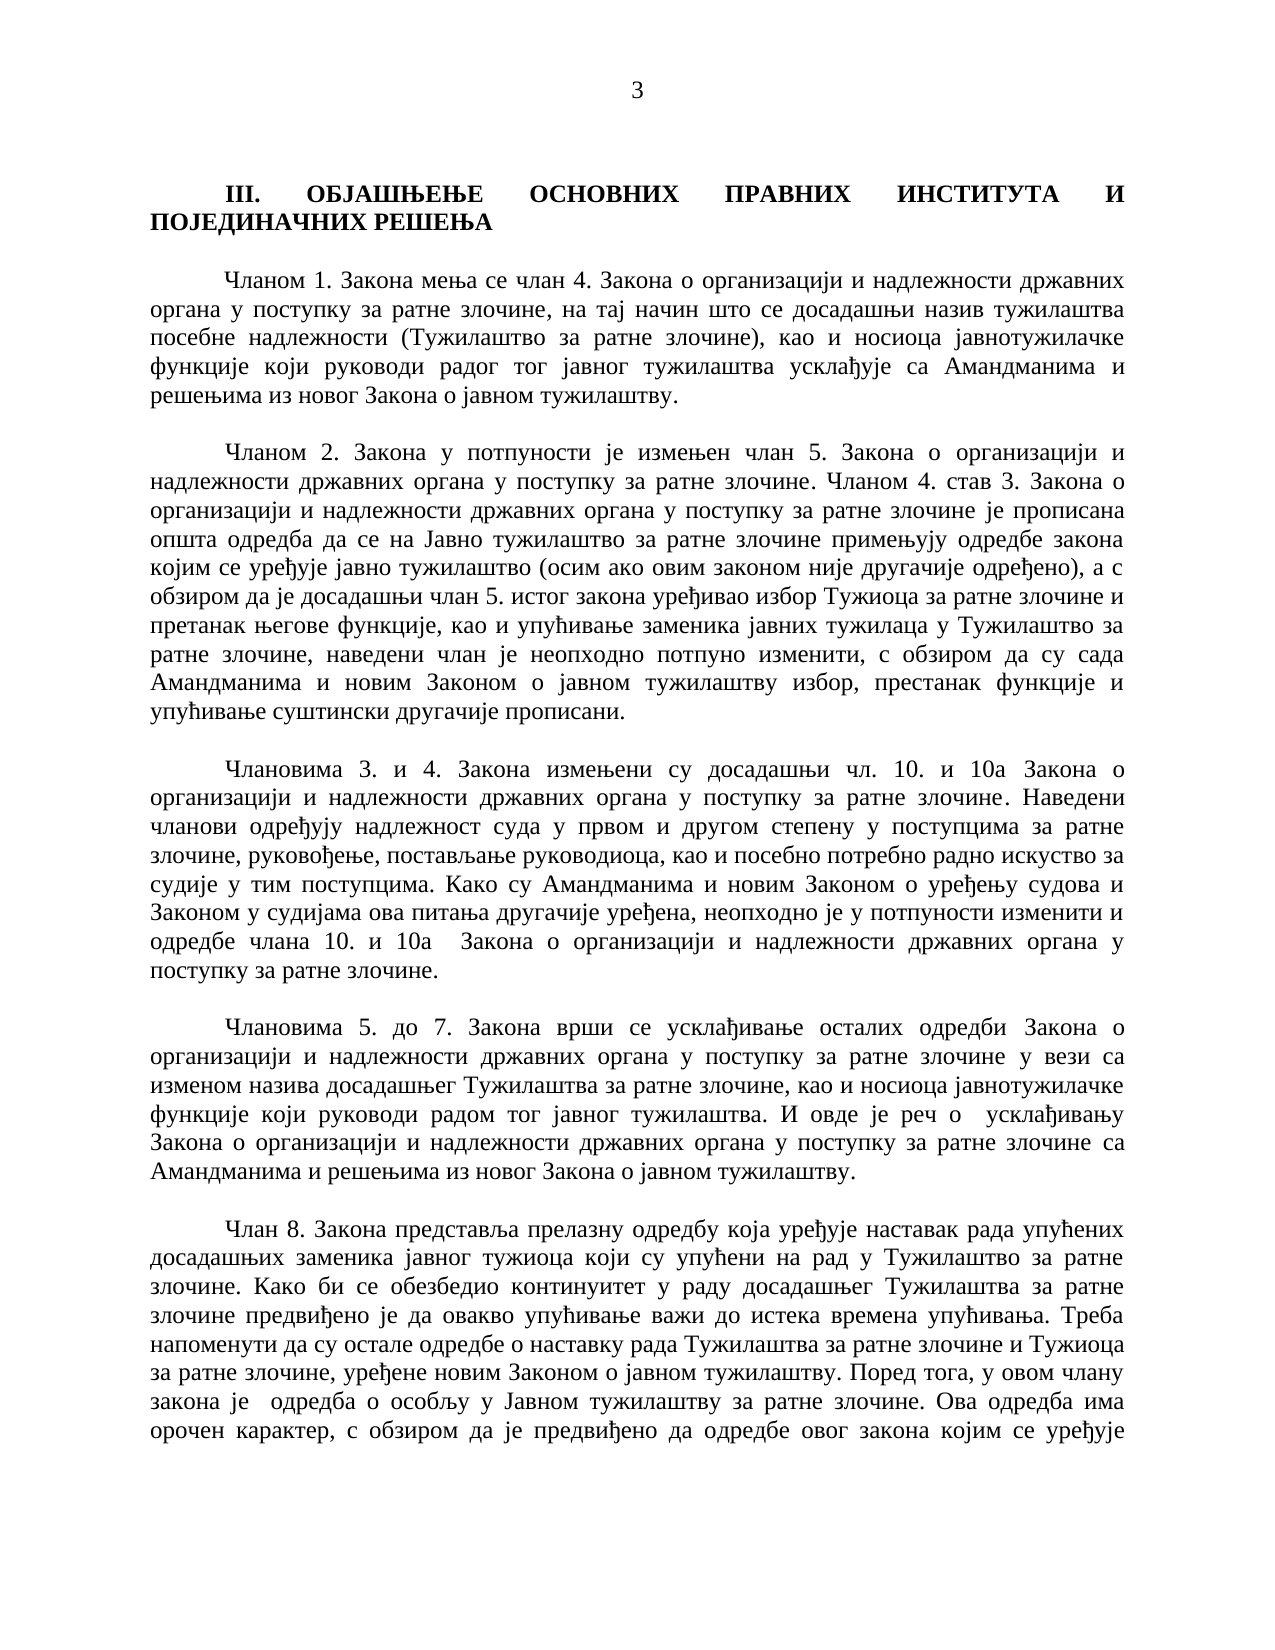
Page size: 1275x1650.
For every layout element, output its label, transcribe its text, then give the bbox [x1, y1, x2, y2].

text Члановима 5. до 7. Закона врши се усклађивање осталих одредби Закона о организацији и надлежности државних органа у поступку за ратне злочине у вези са изменом назива досадашњег Тужилаштва за ратне злочине, као и носиоца јавнотужилачке функције који руководи радом тог јавног тужилаштва. И овде је реч о усклађивању Закона о организацији и надлежности државних органа у поступку за ратне злочине са Амандманима и решењима из новог Закона о јавном тужилаштву. [150, 1012, 1125, 1185]
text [150, 1214, 1125, 1444]
text Чланом 2. Закона у потпуности је измењен члан 5. Закона о организацији и надлежности државних органа у поступку за ратне злочине. Чланом 4. став 3. Закона о организацији и надлежности државних органа у поступку за ратне злочине је прописана општа одредба да се на Јавно тужилаштво за ратне злочине примењују одредбе закона којим се уређује јавно тужилаштво (осим ако овим законом није другачије одређено), а с обзиром да је досадашњи члан 5. истог закона уређивао избор Тужиоца за ратне злочине и претанак његове функције, као и упућивање заменика јавних тужилаца у Тужилаштво за ратне злочине, наведени члан је неопходно потпуно изменити, с обзиром да су сада Амандманима и новим Законом о јавном тужилаштву избор, престанак функције и упућивање суштински другачије прописани. [150, 437, 1125, 725]
text Чланом 1. Закона мења се члан 4. Закона о организацији и надлежности државних органа у поступку за ратне злочине, на тај начин што се досадашњи назив тужилаштва посебне надлежности (Тужилаштво за ратне злочине), као и носиоца јавнотужилачке функције који руководи радог тог јавног тужилаштва усклађује са Амандманима и решењима из новог Закона о јавном тужилаштву. [150, 265, 1125, 409]
text Члановима 3. и 4. Закона измењени су досадашњи чл. 10. и 10а Закона о организацији и надлежности државних органа у поступку за ратне злочине. Наведени чланови одређују надлежност суда у првом и другом степену у поступцима за ратне злочине, руковођење, постављање руководиоца, као и посебно потребно радно искуство за судије у тим поступцима. Како су Амандманима и новим Законом о уређењу судова и Законом у судијама ова питања другачије уређена, неопходно је у потпуности изменити и одредбе члана 10. и 10а Закона о организацији и надлежности државних органа у поступку за ратне злочине. [150, 754, 1125, 984]
text III. ОБЈАШЊЕЊЕ ОСНОВНИХ ПРАВНИХ ИНСТИТУТА И ПОЈЕДИНАЧНИХ РЕШЕЊА [150, 179, 1125, 236]
